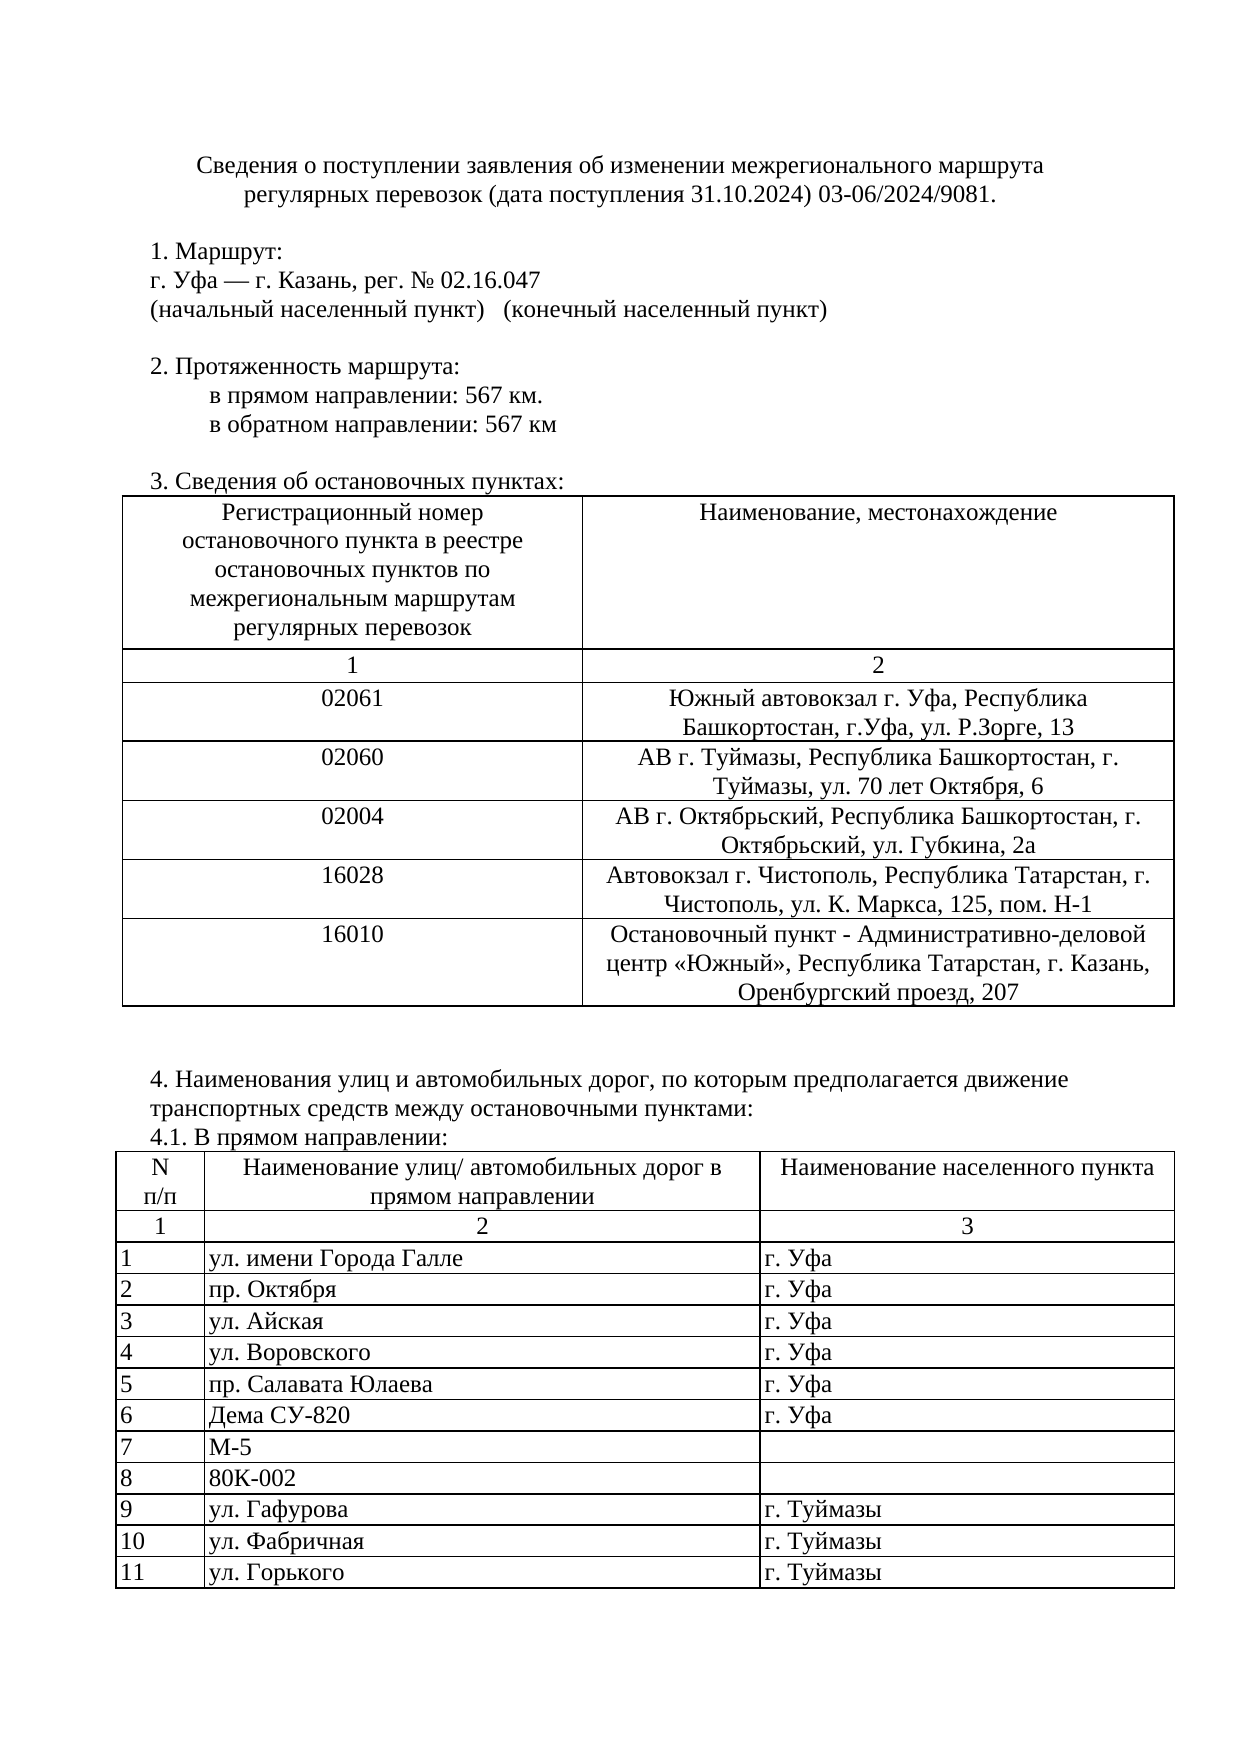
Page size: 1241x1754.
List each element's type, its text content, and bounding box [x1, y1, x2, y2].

table_cell г. Туймазы [761, 1526, 1174, 1556]
table_cell 16010 [123, 919, 582, 1005]
table_cell 3 [117, 1306, 204, 1336]
table_cell М-5 [205, 1432, 759, 1461]
table_cell 11 [117, 1557, 204, 1587]
table_cell 02061 [123, 683, 582, 740]
table_cell АВ г. Октябрьский, Республика Башкортостан, г. Октябрьский, ул. Губкина, 2а [583, 801, 1173, 858]
text в обратном направлении: 567 км [150, 409, 1090, 437]
text (начальный населенный пункт) (конечный населенный пункт) [150, 294, 1090, 322]
text 3. Сведения об остановочных пунктах: [150, 466, 1090, 495]
table_header Наименование населенного пункта [761, 1152, 1174, 1210]
table_cell Дема СУ-820 [205, 1400, 759, 1430]
text 4. Наименования улиц и автомобильных дорог, по которым предполагается движение транспортных средств между остановочными пунктами: [150, 1064, 1090, 1122]
table_cell пр. Октября [205, 1274, 759, 1304]
table_cell 3 [761, 1211, 1174, 1241]
table_cell 9 [117, 1495, 204, 1524]
table_cell 5 [117, 1369, 204, 1398]
text 1. Маршрут: [150, 236, 1090, 265]
table_header Наименование улиц/ автомобильных дорог в прямом направлении [205, 1152, 759, 1210]
table_cell 6 [117, 1400, 204, 1430]
table_cell 02004 [123, 801, 582, 858]
table_cell ул. Горького [205, 1557, 759, 1587]
table_cell 1 [117, 1211, 204, 1241]
table_cell ул. имени Города Галле [205, 1243, 759, 1273]
table_cell Остановочный пункт - Административно-деловой центр «Южный», Республика Татарстан, г. Казань, Оренбургский проезд, 207 [583, 919, 1173, 1005]
table_cell 02060 [123, 742, 582, 799]
table_cell 2 [117, 1274, 204, 1304]
table_cell г. Уфа [761, 1274, 1174, 1304]
table_cell ул. Воровского [205, 1337, 759, 1367]
table_cell АВ г. Туймазы, Республика Башкортостан, г. Туймазы, ул. 70 лет Октября, 6 [583, 742, 1173, 799]
table_cell г. Уфа [761, 1369, 1174, 1398]
table_cell 2 [583, 650, 1173, 681]
table_cell г. Туймазы [761, 1495, 1174, 1524]
table_cell пр. Салавата Юлаева [205, 1369, 759, 1398]
table_cell г. Уфа [761, 1243, 1174, 1273]
text 2. Протяженность маршрута: [150, 351, 1090, 380]
table_cell г. Уфа [761, 1337, 1174, 1367]
table_cell г. Уфа [761, 1400, 1174, 1430]
table_cell Автовокзал г. Чистополь, Республика Татарстан, г. Чистополь, ул. К. Маркса, 125, пом. Н-1 [583, 860, 1173, 918]
table_cell 80К-002 [205, 1463, 759, 1493]
text в прямом направлении: 567 км. [150, 380, 1090, 409]
table_cell 2 [205, 1211, 759, 1241]
table_cell [761, 1463, 1174, 1493]
table_cell г. Уфа [761, 1306, 1174, 1336]
table_cell ул. Фабричная [205, 1526, 759, 1556]
table_cell 1 [117, 1243, 204, 1273]
table_cell ул. Гафурова [205, 1495, 759, 1524]
table_cell 8 [117, 1463, 204, 1493]
table_header N п/п [117, 1152, 204, 1210]
table_cell 4 [117, 1337, 204, 1367]
table_cell г. Туймазы [761, 1557, 1174, 1587]
table_cell 16028 [123, 860, 582, 918]
text Сведения о поступлении заявления об изменении межрегионального маршрута регулярных перевозок (дата поступления 31.10.2024) 03-06/2024/9081. [150, 150, 1090, 207]
text г. Уфа — г. Казань, рег. № 02.16.047 [150, 265, 1090, 294]
table_cell 10 [117, 1526, 204, 1556]
table_cell ул. Айская [205, 1306, 759, 1336]
table_header Регистрационный номер остановочного пункта в реестре остановочных пунктов по межрегиональным маршрутам регулярных перевозок [123, 497, 582, 648]
table_cell 7 [117, 1432, 204, 1461]
table_cell 1 [123, 650, 582, 681]
table_header Наименование, местонахождение [583, 497, 1173, 648]
table_cell [761, 1432, 1174, 1461]
table_cell Южный автовокзал г. Уфа, Республика Башкортостан, г.Уфа, ул. Р.Зорге, 13 [583, 683, 1173, 740]
text 4.1. В прямом направлении: [150, 1122, 1090, 1151]
